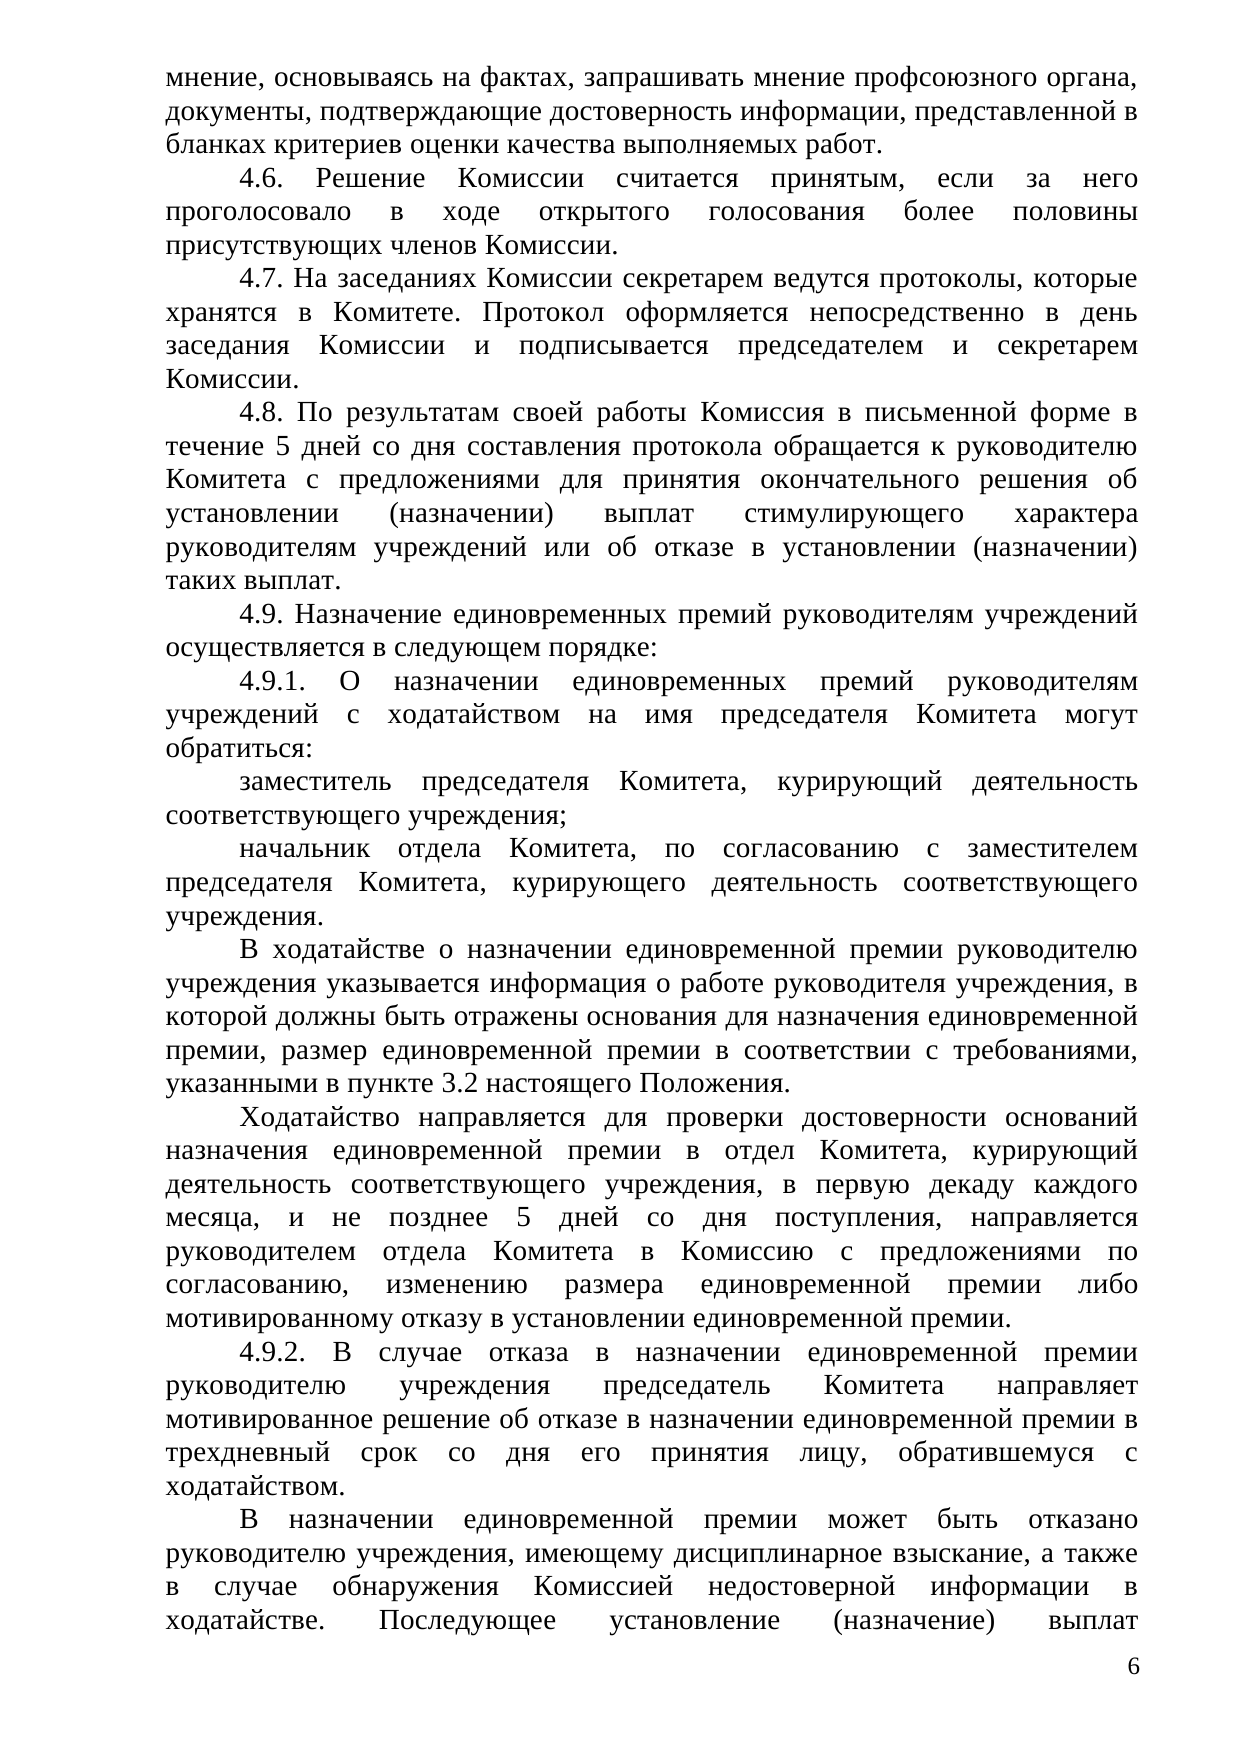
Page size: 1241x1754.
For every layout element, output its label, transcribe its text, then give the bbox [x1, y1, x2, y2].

text 4.9.1. О назначении единовременных премий руководителям учреждений с ходатайством на имя председателя Комитета могут обратиться: [165, 663, 1140, 763]
text Ходатайство направляется для проверки достоверности оснований назначения единовременной премии в отдел Комитета, курирующий деятельность соответствующего учреждения, в первую декаду каждого месяца, и не позднее 5 дней со дня поступления, направляется руководителем отдела Комитета в Комиссию с предложениями по согласованию, изменению размера единовременной премии либо мотивированному отказу в установлении единовременной премии. [165, 1099, 1140, 1334]
text начальник отдела Комитета, по согласованию с заместителем председателя Комитета, курирующего деятельность соответствующего учреждения. [165, 831, 1140, 931]
text заместитель председателя Комитета, курирующий деятельность соответствующего учреждения; [165, 763, 1140, 831]
text 4.6. Решение Комиссии считается принятым, если за него проголосовало в ходе открытого голосования более половины присутствующих членов Комиссии. [165, 160, 1140, 260]
text 4.9. Назначение единовременных премий руководителям учреждений осуществляется в следующем порядке: [165, 596, 1140, 663]
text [165, 59, 1140, 160]
text 4.9.2. В случае отказа в назначении единовременной премии руководителю учреждения председатель Комитета направляет мотивированное решение об отказе в назначении единовременной премии в трехдневный срок со дня его принятия лицу, обратившемуся с ходатайством. [165, 1334, 1140, 1501]
text 4.8. По результатам своей работы Комиссия в письменной форме в течение 5 дней со дня составления протокола обращается к руководителю Комитета с предложениями для принятия окончательного решения об установлении (назначении) выплат стимулирующего характера руководителям учреждений или об отказе в установлении (назначении) таких выплат. [165, 394, 1140, 596]
text В ходатайстве о назначении единовременной премии руководителю учреждения указывается информация о работе руководителя учреждения, в которой должны быть отражены основания для назначения единовременной премии, размер единовременной премии в соответствии с требованиями, указанными в пункте 3.2 настоящего Положения. [165, 931, 1140, 1099]
text 4.7. На заседаниях Комиссии секретарем ведутся протоколы, которые хранятся в Комитете. Протокол оформляется непосредственно в день заседания Комиссии и подписывается председателем и секретарем Комиссии. [165, 260, 1140, 394]
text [165, 1501, 1140, 1636]
